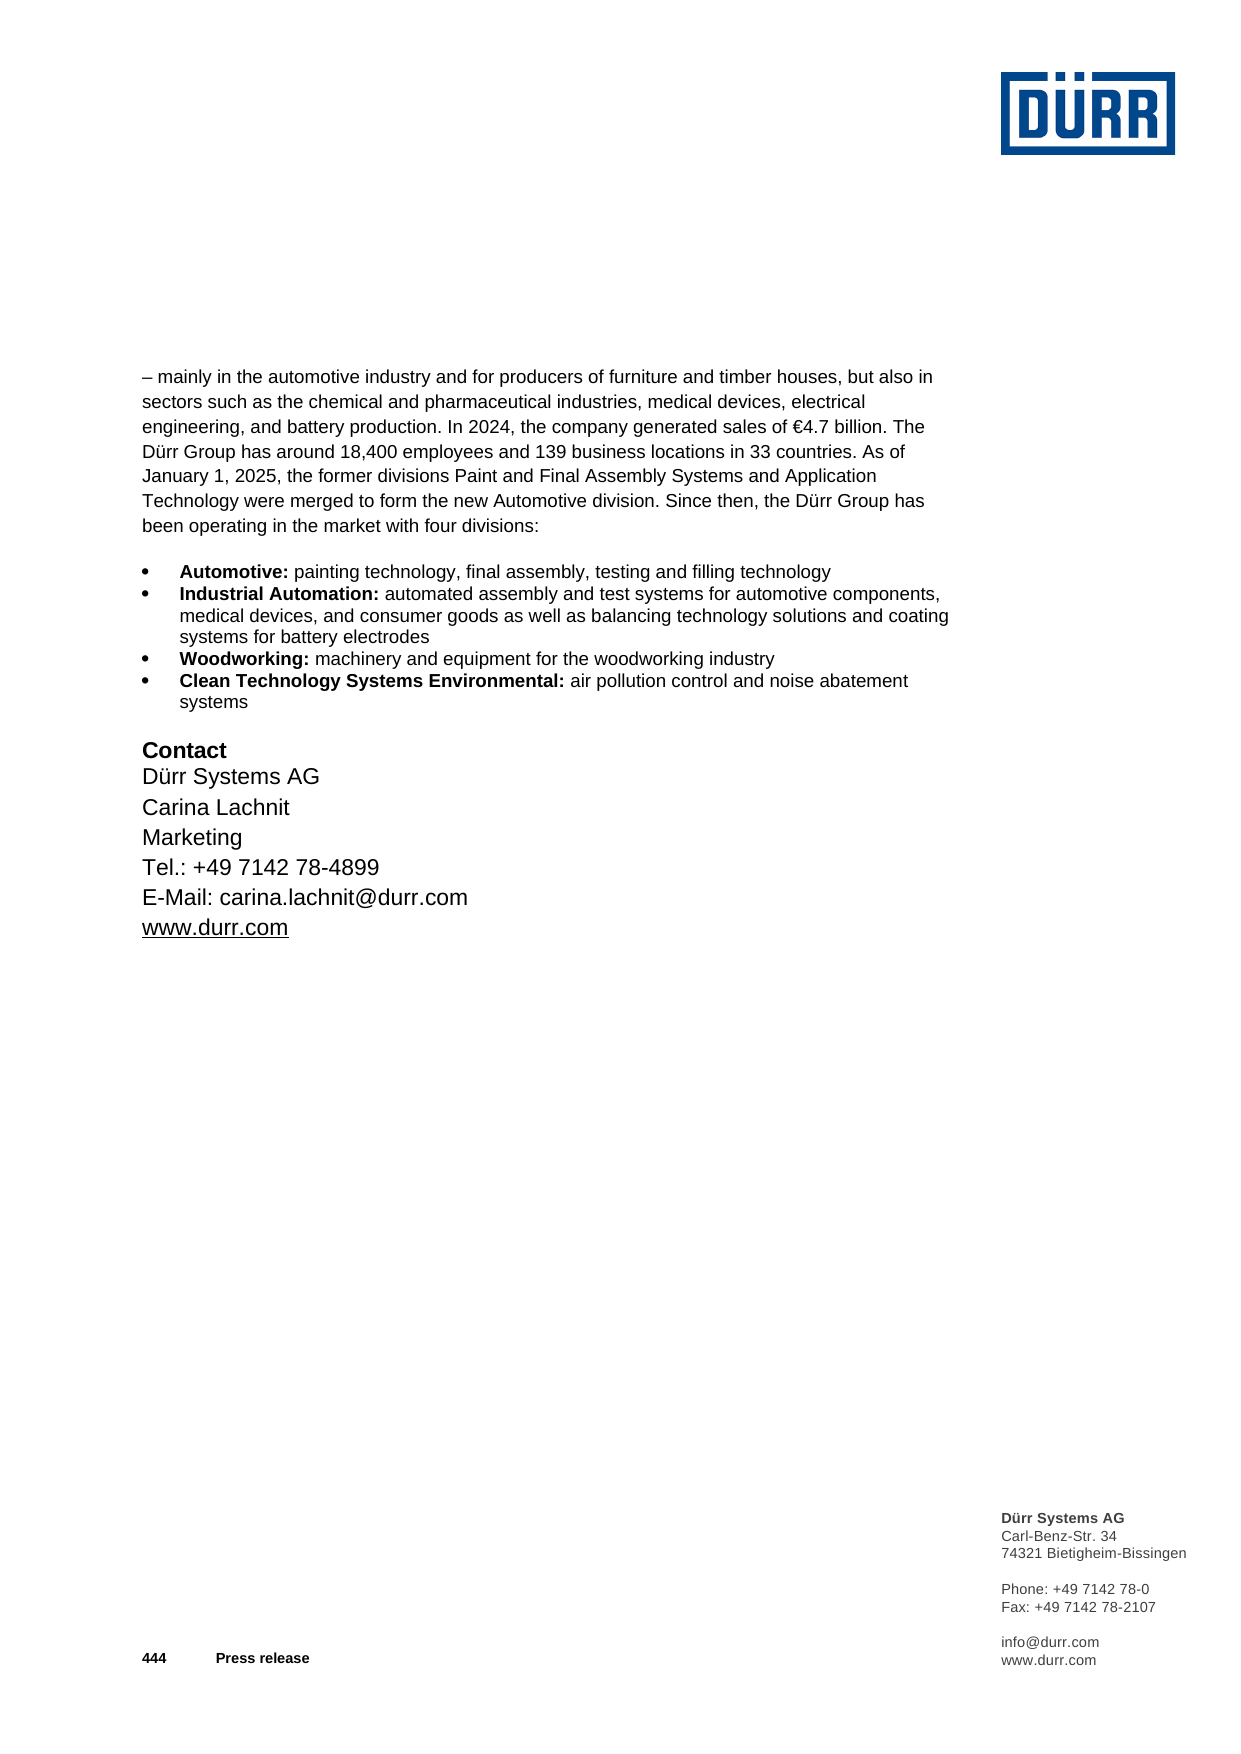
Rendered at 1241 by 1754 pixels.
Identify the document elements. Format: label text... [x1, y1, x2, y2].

picture [1001, 72, 1175, 155]
list Woodworking: machinery and equipment for the woodworking industry [142, 648, 951, 669]
text www.durr.com [142, 914, 921, 941]
text Marketing [142, 824, 921, 850]
text Dürr Systems AG [142, 763, 921, 790]
list Clean Technology Systems Environmental: air pollution control and noise abatement systems [142, 669, 951, 713]
text E-Mail: carina.lachnit@durr.com [142, 884, 921, 911]
list Industrial Automation: automated assembly and test systems for automotive components, medical devices, and consumer goods as well as balancing technology solutions and coating systems for battery electrodes [142, 583, 951, 648]
list Automotive: painting technology, final assembly, testing and filling technology [142, 561, 951, 583]
text Tel.: +49 7142 78-4899 [142, 854, 921, 880]
text Contact [142, 734, 951, 763]
text Carina Lachnit [142, 793, 921, 820]
